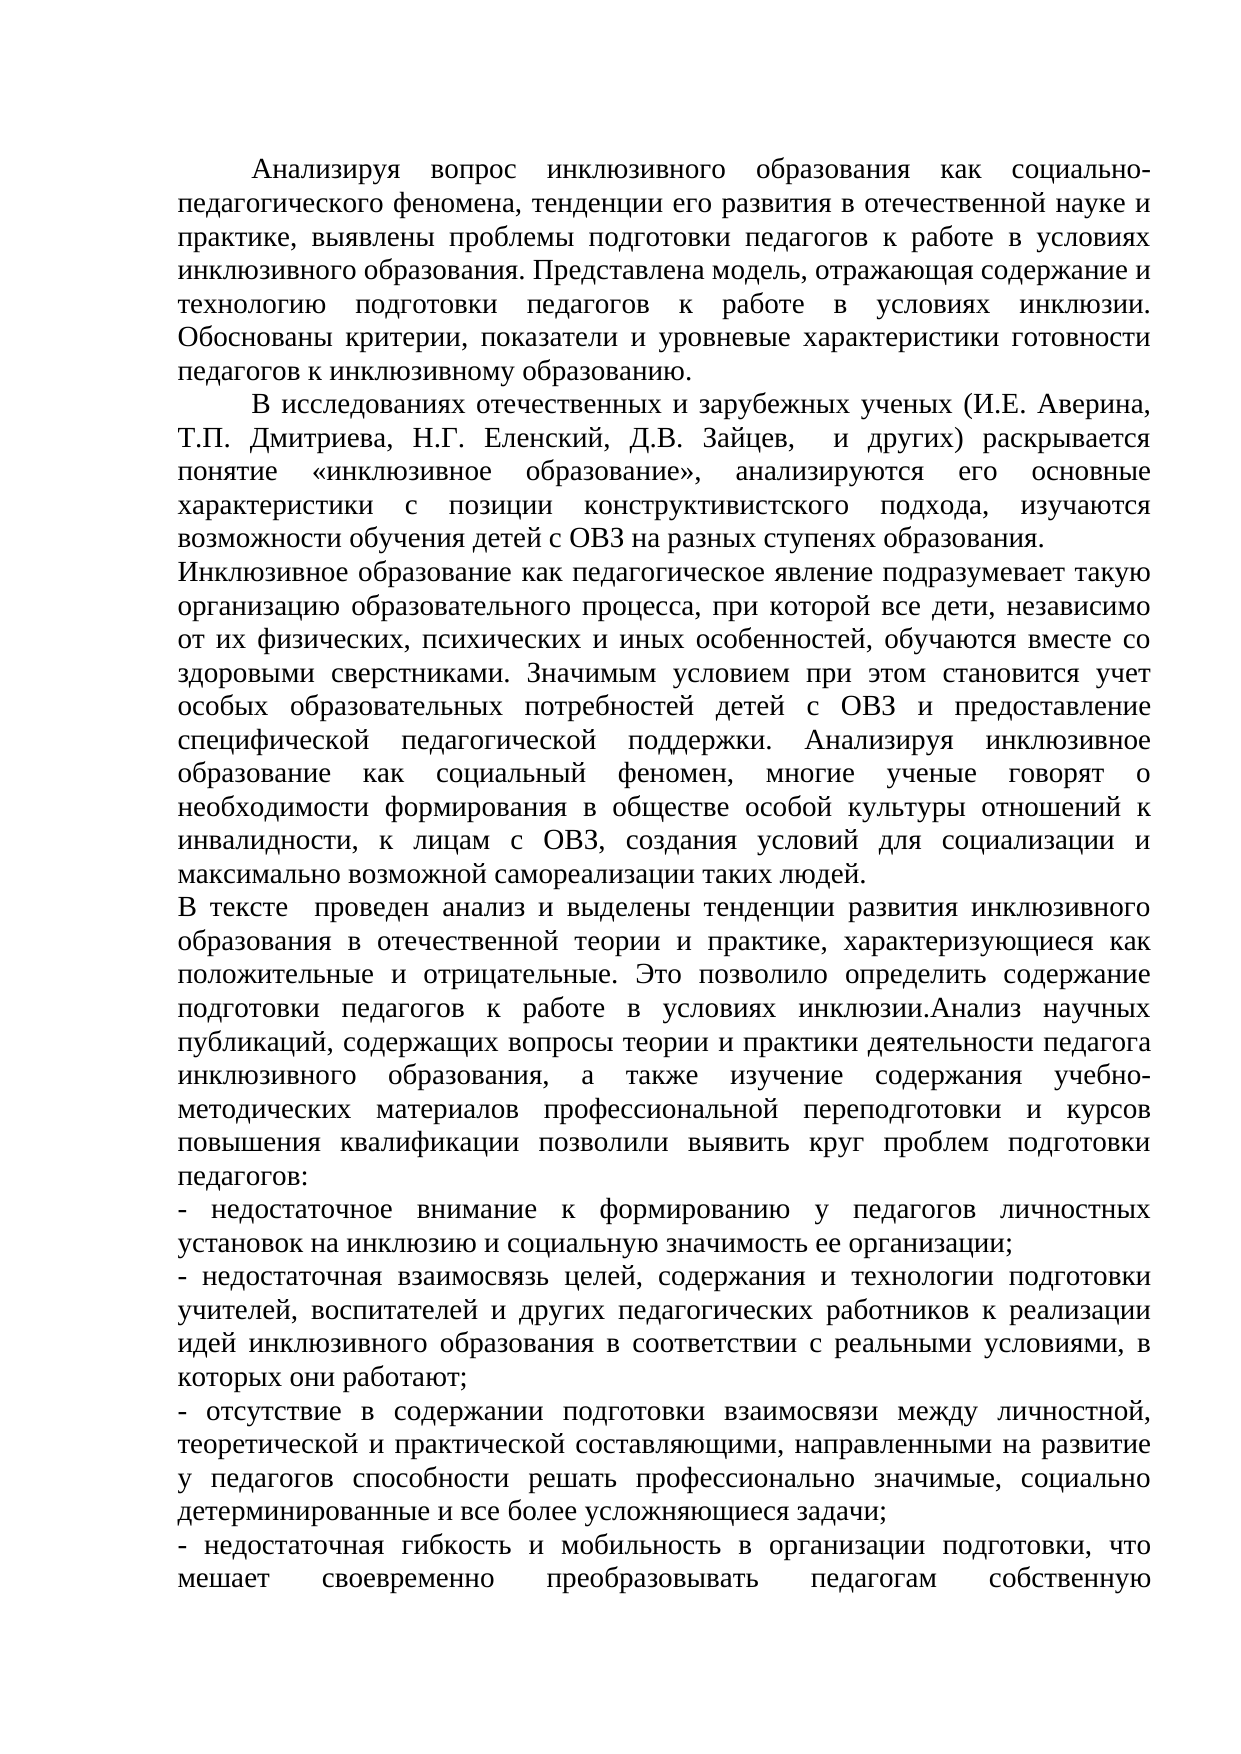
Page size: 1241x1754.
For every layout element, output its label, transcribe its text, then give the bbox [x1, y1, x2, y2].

text - недостаточное внимание к формированию у педагогов личностных установок на инклюзию и социальную значимость ее организации; [177, 1191, 1152, 1258]
text В тексте проведен анализ и выделены тенденции развития инклюзивного образования в отечественной теории и практике, характеризующиеся как положительные и отрицательные. Это позволило определить содержание подготовки педагогов к работе в условиях инклюзии.Анализ научных публикаций, содержащих вопросы теории и практики деятельности педагога инклюзивного образования, а также изучение содержания учебно-методических материалов профессиональной переподготовки и курсов повышения квалификации позволили выявить круг проблем подготовки педагогов: [177, 889, 1152, 1191]
text Анализируя вопрос инклюзивного образования как социально-педагогического феномена, тенденции его развития в отечественной науке и практике, выявлены проблемы подготовки педагогов к работе в условиях инклюзивного образования. Представлена модель, отражающая содержание и технологию подготовки педагогов к работе в условиях инклюзии. Обоснованы критерии, показатели и уровневые характеристики готовности педагогов к инклюзивному образованию. [177, 152, 1152, 386]
text - отсутствие в содержании подготовки взаимосвязи между личностной, теоретической и практической составляющими, направленными на развитие у педагогов способности решать профессионально значимые, социально детерминированные и все более усложняющиеся задачи; [177, 1393, 1152, 1527]
text В исследованиях отечественных и зарубежных ученых (И.Е. Аверина, Т.П. Дмитриева, Н.Г. Еленский, Д.В. Зайцев, и других) раскрывается понятие «инклюзивное образование», анализируются его основные характеристики с позиции конструктивистского подхода, изучаются возможности обучения детей с ОВЗ на разных ступенях образования. [177, 386, 1152, 554]
text - недостаточная взаимосвязь целей, содержания и технологии подготовки учителей, воспитателей и других педагогических работников к реализации идей инклюзивного образования в соответствии с реальными условиями, в которых они работают; [177, 1258, 1152, 1393]
text Инклюзивное образование как педагогическое явление подразумевает такую организацию образовательного процесса, при которой все дети, независимо от их физических, психических и иных особенностей, обучаются вместе со здоровыми сверстниками. Значимым условием при этом становится учет особых образовательных потребностей детей с ОВЗ и предоставление специфической педагогической поддержки. Анализируя инклюзивное образование как социальный феномен, многие ученые говорят о необходимости формирования в обществе особой культуры отношений к инвалидности, к лицам с ОВЗ, создания условий для социализации и максимально возможной самореализации таких людей. [177, 554, 1152, 889]
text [177, 1527, 1152, 1594]
